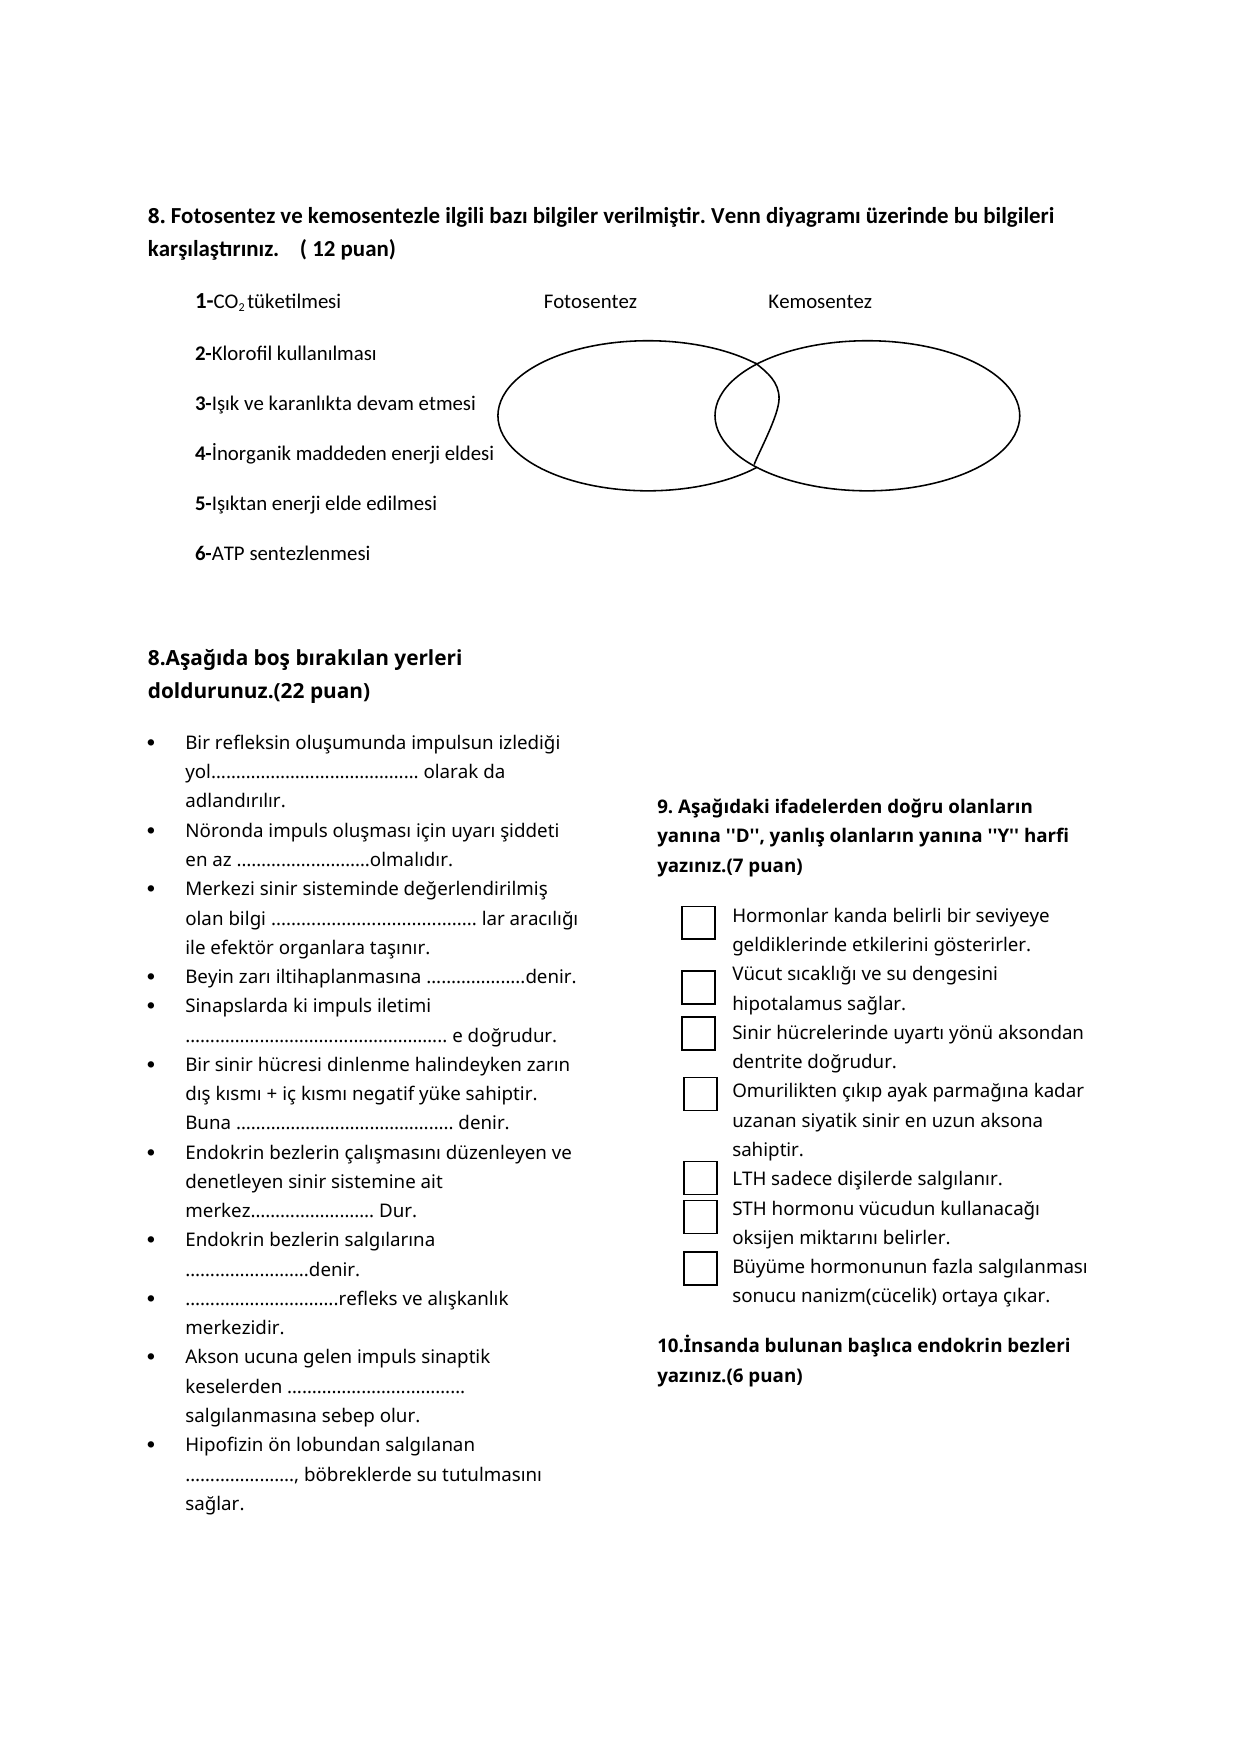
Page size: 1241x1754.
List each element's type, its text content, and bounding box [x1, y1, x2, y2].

list Nöronda impuls oluşması için uyarı şiddeti en az ………………………olmalıdır. [148, 817, 583, 872]
text 6-ATP sentezlenmesi [148, 540, 1093, 565]
list Hipofizin ön lobundan salgılanan …………………., böbreklerde su tutulmasını sağlar. [148, 1432, 583, 1516]
list Bir refleksin oluşumunda impulsun izlediği yol…………………………………… olarak da adlandırılır. [148, 729, 583, 813]
list Akson ucuna gelen impuls sinaptik keselerden ………………………………salgılanmasına sebep olur. [148, 1344, 583, 1428]
text 8. Fotosentez ve kemosentezle ilgili bazı bilgiler verilmiştir. Venn diyagramı üzerinde bu bilgileri karşılaştırınız. ( 12 puan) [148, 201, 1093, 262]
list STH hormonu vücudun kullanacağı oksijen miktarını belirler. [694, 1195, 1093, 1249]
text 4-İnorganik maddeden enerji eldesi [148, 440, 531, 465]
text 10.İnsanda bulunan başlıca endokrin bezleri yazınız.(6 puan) [657, 1333, 1093, 1387]
list Endokrin bezlerin çalışmasını düzenleyen ve denetleyen sinir sistemine ait merkez……………………. Dur. [148, 1139, 583, 1223]
list Büyüme hormonunun fazla salgılanması sonucu nanizm(cücelik) ortaya çıkar. [694, 1253, 1093, 1308]
text 3-Işık ve karanlıkta devam etmesi [1013, 390, 1093, 415]
list Endokrin bezlerin salgılarına …………………….denir. [148, 1227, 583, 1282]
list LTH sadece dişilerde salgılanır. [718, 1166, 1093, 1191]
list ………………………….refleks ve alışkanlık merkezidir. [148, 1285, 583, 1340]
text 1-CO2 tüketilmesi Fotosentez Kemosentez [148, 287, 1093, 315]
text 2-Klorofil kullanılması [148, 340, 622, 365]
list Bir sinir hücresi dinlenme halindeyken zarın dış kısmı + iç kısmı negatif yüke sahiptir. Buna …………………………………….. denir. [148, 1051, 583, 1135]
text 3-Işık ve karanlıkta devam etmesi [148, 390, 505, 415]
list Vücut sıcaklığı ve su dengesini hipotalamus sağlar. [694, 961, 1093, 1015]
text 2-Klorofil kullanılması [893, 340, 1093, 365]
text 9. Aşağıdaki ifadelerden doğru olanların yanına ''D'', yanlış olanların yanına ''Y'' harfi yazınız.(7 puan) [657, 793, 1093, 877]
text 5-Işıktan enerji elde edilmesi [148, 490, 1093, 515]
list Omurilikten çıkıp ayak parmağına kadar uzanan siyatik sinir en uzun aksona sahiptir. [694, 1078, 1093, 1162]
text 8.Aşağıda boş bırakılan yerleri doldurunuz.(22 puan) [148, 643, 583, 704]
list Beyin zarı iltihaplanmasına ………………..denir. [148, 963, 583, 989]
list Sinir hücrelerinde uyartı yönü aksondan dentrite doğrudur. [694, 1019, 1093, 1074]
list Hormonlar kanda belirli bir seviyeye geldiklerinde etkilerini gösterirler. [694, 902, 1093, 957]
text 2-Klorofil kullanılması [674, 340, 841, 362]
list Sinapslarda ki impuls iletimi …………………………………………….. e doğrudur. [148, 993, 583, 1047]
text 4-İnorganik maddeden enerji eldesi [986, 440, 1093, 465]
list Merkezi sinir sisteminde değerlendirilmiş olan bilgi ......................................... lar aracılığı ile efektör organlara taşınır. [148, 876, 583, 959]
